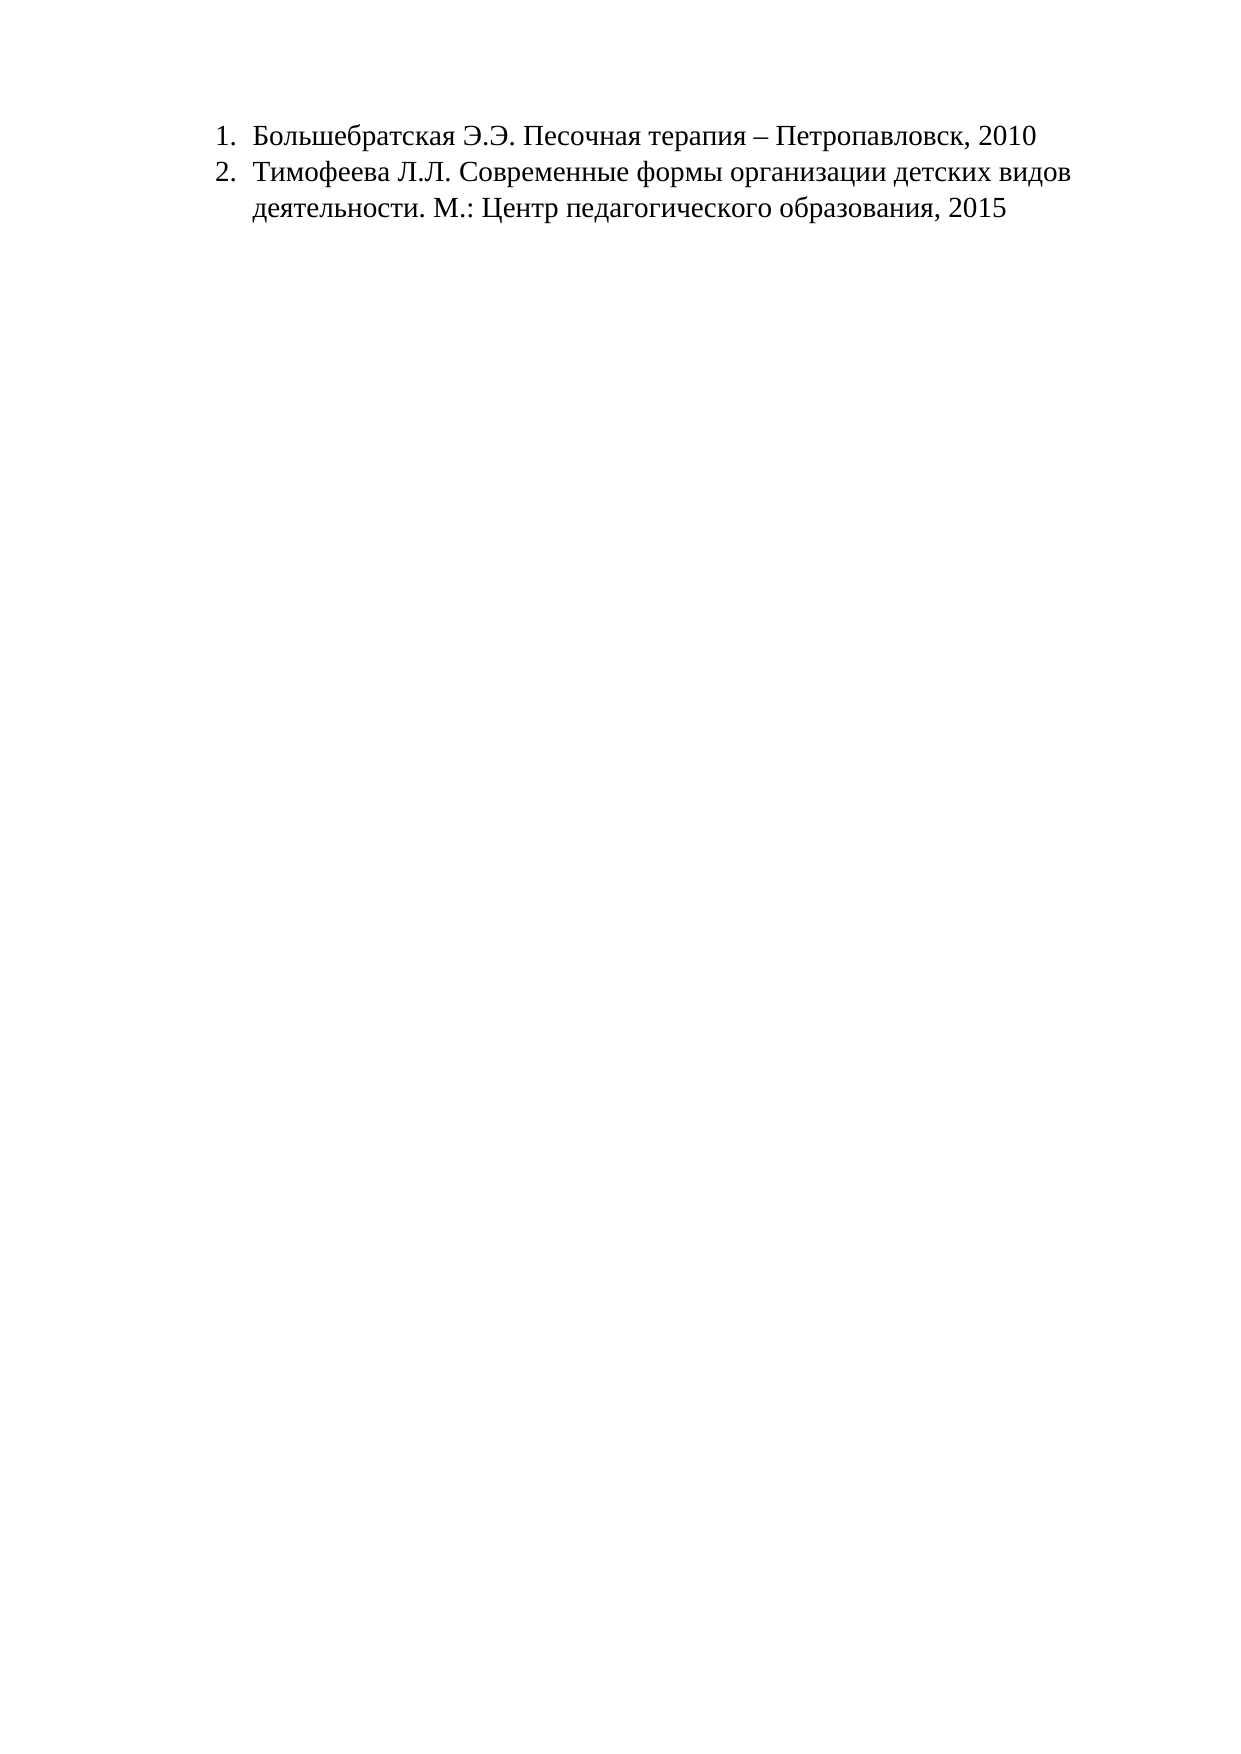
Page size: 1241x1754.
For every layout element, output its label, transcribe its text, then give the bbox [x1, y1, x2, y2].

list Большебратская Э.Э. Песочная терапия – Петропавловск, 2010 [215, 118, 1152, 152]
list Тимофеева Л.Л. Современные формы организации детских видов деятельности. М.: Центр педагогического образования, 2015 [215, 154, 1152, 224]
